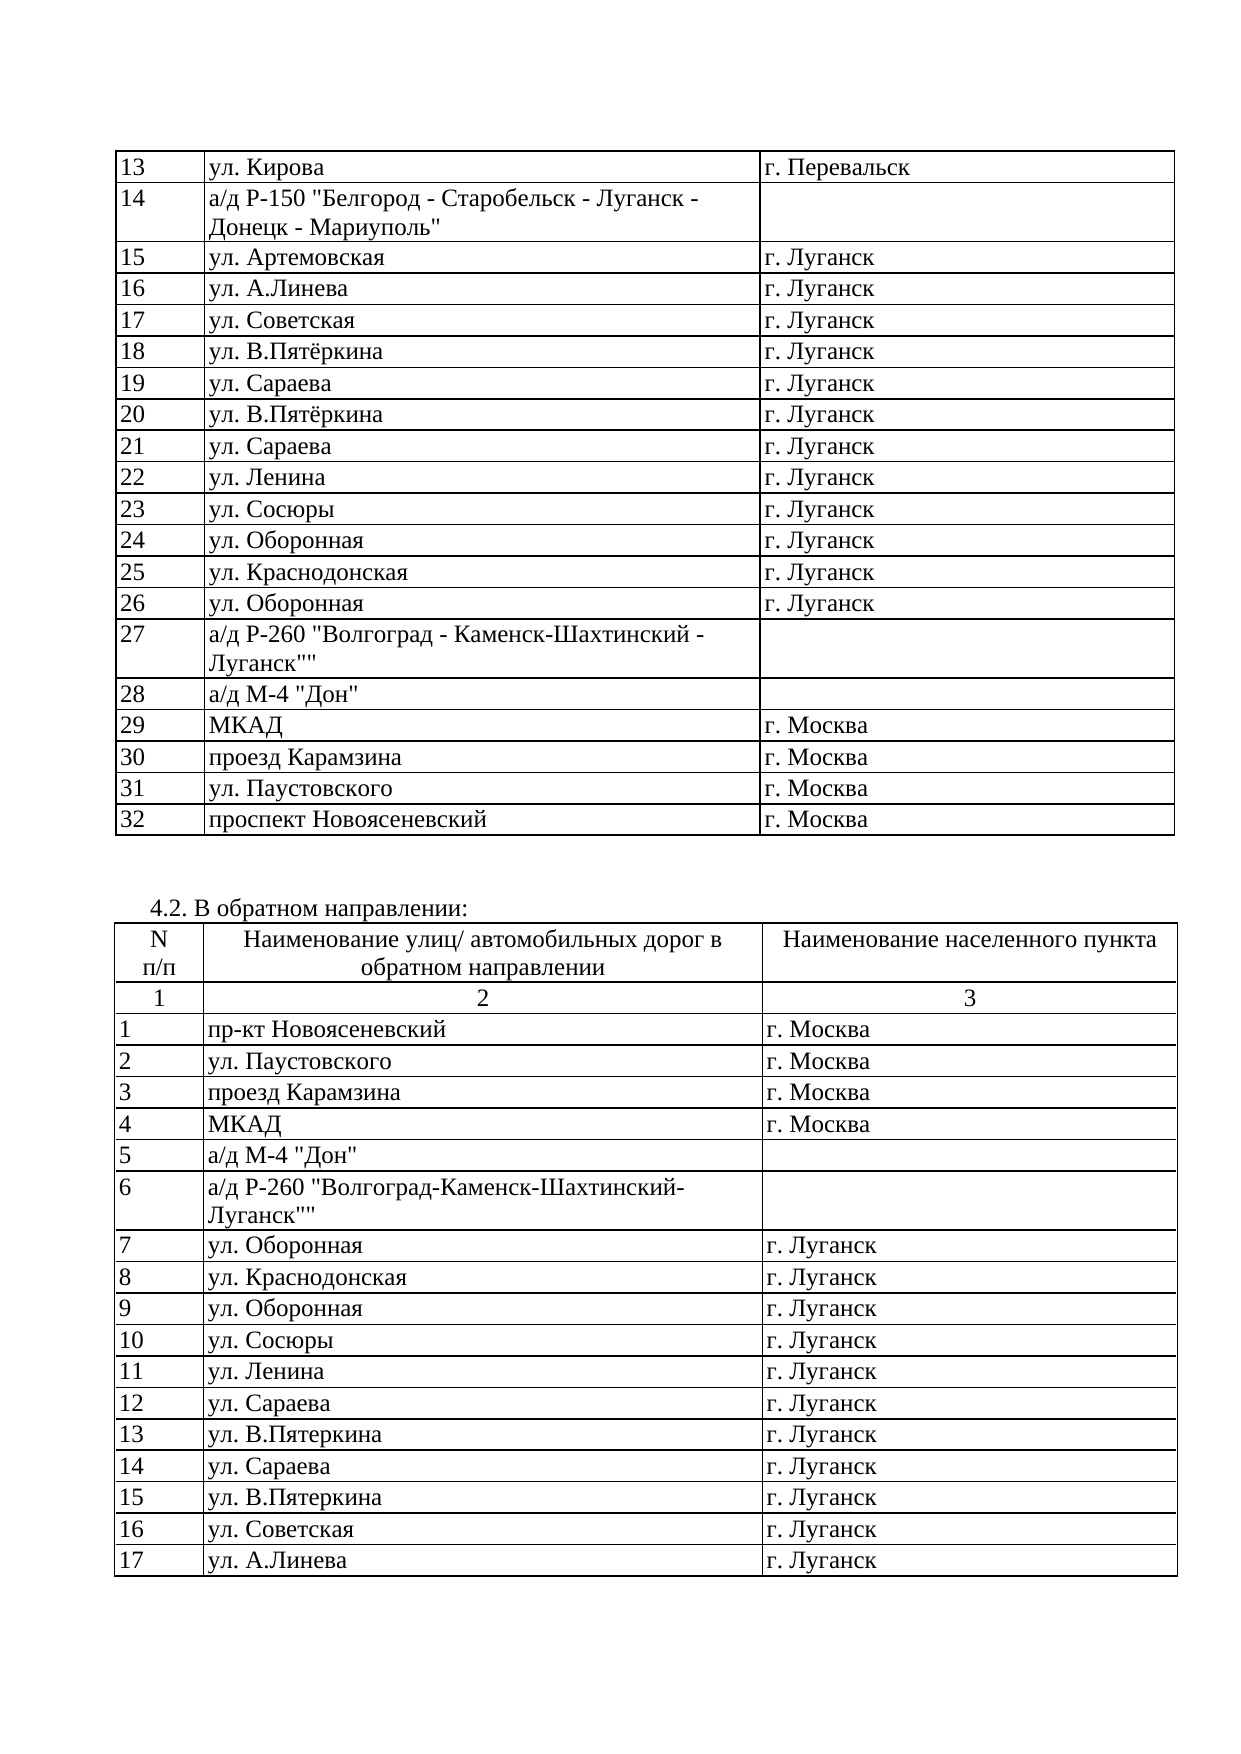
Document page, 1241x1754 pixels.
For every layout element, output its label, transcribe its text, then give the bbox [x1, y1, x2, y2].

table_cell ул. Ленина [204, 1357, 762, 1386]
table_cell 2 [204, 983, 762, 1013]
table_cell 3 [763, 981, 1177, 1013]
table_cell пр-кт Новоясеневский [204, 1014, 762, 1044]
table_cell 15 [115, 1482, 203, 1512]
table_cell [761, 679, 1174, 708]
table_cell г. Луганск [761, 274, 1174, 303]
table_cell г. Перевальск [761, 152, 1174, 181]
table_cell 26 [117, 588, 204, 618]
table_cell г. Луганск [763, 1229, 1177, 1261]
table_cell ул. Сараева [205, 431, 759, 461]
table_cell проезд Карамзина [205, 742, 759, 771]
table_cell 28 [117, 679, 204, 708]
table_cell г. Луганск [761, 557, 1174, 587]
table_cell г. Луганск [761, 400, 1174, 429]
table_cell г. Москва [761, 710, 1174, 740]
text 4.2. В обратном направлении: [150, 893, 1090, 922]
table_cell 15 [117, 242, 204, 272]
table_cell МКАД [204, 1109, 762, 1138]
table_cell 23 [117, 494, 204, 524]
table_cell 13 [115, 1419, 203, 1449]
table_cell г. Луганск [761, 525, 1174, 555]
table_cell 18 [117, 337, 204, 366]
table_cell 6 [115, 1171, 203, 1229]
table_cell 16 [115, 1513, 203, 1544]
table_cell г. Луганск [761, 242, 1174, 272]
table_cell г. Луганск [763, 1449, 1177, 1481]
table_cell г. Луганск [761, 368, 1174, 398]
table_cell г. Москва [763, 1076, 1177, 1107]
table_cell ул. Кирова [205, 152, 759, 181]
table_cell ул. Артемовская [205, 242, 759, 272]
table_header N п/п [115, 924, 203, 981]
table_cell проезд Карамзина [204, 1077, 762, 1107]
table_cell 21 [117, 431, 204, 461]
table_cell проспект Новоясеневский [205, 805, 759, 834]
table_cell г. Луганск [763, 1261, 1177, 1292]
table_cell [761, 183, 1174, 241]
table_cell ул. Советская [204, 1514, 762, 1544]
table_cell г. Москва [761, 805, 1174, 834]
table_cell г. Луганск [761, 337, 1174, 366]
table_cell 24 [117, 525, 204, 555]
table_cell ул. Сосюры [205, 494, 759, 524]
table_cell ул. В.Пятёркина [205, 400, 759, 429]
table_cell г. Луганск [763, 1386, 1177, 1418]
table_cell 10 [115, 1325, 203, 1355]
table_cell а/д М-4 "Дон" [204, 1140, 762, 1170]
table_cell 1 [115, 1014, 203, 1044]
table_cell 11 [115, 1356, 203, 1386]
table_cell а/д Р-260 "Волгоград-Каменск-Шахтинский-Луганск"" [204, 1172, 762, 1229]
table_cell ул. Оборонная [205, 525, 759, 555]
table_cell МКАД [205, 710, 759, 740]
table_cell [763, 1139, 1177, 1170]
table_cell 20 [117, 400, 204, 429]
table_cell 25 [117, 557, 204, 587]
table_cell г. Луганск [761, 588, 1174, 618]
table_cell [763, 1170, 1177, 1229]
table_cell 16 [117, 274, 204, 303]
table_cell г. Москва [761, 742, 1174, 771]
table_cell 4 [115, 1108, 203, 1138]
table_cell 1 [115, 982, 203, 1013]
table_cell ул. Советская [205, 305, 759, 335]
table_cell г. Луганск [763, 1292, 1177, 1323]
table_cell ул. Сараева [205, 368, 759, 398]
table_cell ул. Оборонная [204, 1294, 762, 1323]
table_cell ул. В.Пятёркина [205, 337, 759, 366]
table_cell г. Луганск [761, 462, 1174, 492]
table_cell ул. Паустовского [205, 773, 759, 803]
table_cell ул. Паустовского [204, 1046, 762, 1076]
table_cell г. Луганск [763, 1324, 1177, 1355]
table_cell 31 [117, 773, 204, 803]
table_cell ул. Оборонная [204, 1231, 762, 1261]
table_cell г. Луганск [763, 1512, 1177, 1544]
table_cell г. Луганск [761, 494, 1174, 524]
table_cell ул. Краснодонская [205, 557, 759, 587]
table_cell 19 [117, 368, 204, 398]
table_cell ул. А.Линева [204, 1545, 762, 1575]
table_cell 2 [115, 1045, 203, 1076]
table_cell ул. Ленина [205, 462, 759, 492]
table_cell 13 [117, 152, 204, 181]
table_cell ул. Оборонная [205, 588, 759, 618]
table_cell г. Москва [763, 1107, 1177, 1138]
table_cell г. Луганск [763, 1481, 1177, 1512]
table_cell г. Луганск [763, 1418, 1177, 1449]
table_cell г. Луганск [761, 305, 1174, 335]
table_cell 14 [115, 1450, 203, 1481]
table_cell ул. Сараева [204, 1451, 762, 1481]
table_cell г. Луганск [761, 431, 1174, 461]
table_cell 3 [115, 1077, 203, 1107]
table_cell г. Луганск [763, 1544, 1177, 1575]
table_cell 22 [117, 462, 204, 492]
table_cell а/д Р-260 "Волгоград - Каменск-Шахтинский - Луганск"" [205, 620, 759, 677]
table_header Наименование улиц/ автомобильных дорог в обратном направлении [204, 924, 762, 981]
table_cell 32 [117, 805, 204, 834]
table_cell г. Луганск [763, 1355, 1177, 1386]
table_cell ул. В.Пятеркина [204, 1420, 762, 1449]
table_cell 9 [115, 1293, 203, 1323]
table_header Наименование населенного пункта [763, 924, 1177, 981]
table_cell 8 [115, 1262, 203, 1292]
table_cell 30 [117, 742, 204, 771]
table_cell а/д Р-150 "Белгород - Старобельск - Луганск - Донецк - Мариуполь" [205, 183, 759, 241]
table_cell ул. Краснодонская [204, 1262, 762, 1292]
table_cell г. Москва [763, 1044, 1177, 1076]
table_cell 29 [117, 710, 204, 740]
table_cell ул. Сосюры [204, 1325, 762, 1355]
table_cell а/д М-4 "Дон" [205, 679, 759, 708]
table_cell 12 [115, 1388, 203, 1418]
table_cell 14 [117, 183, 204, 241]
table_cell г. Москва [763, 1013, 1177, 1044]
table_cell ул. А.Линева [205, 274, 759, 303]
table_cell г. Москва [761, 773, 1174, 803]
table_cell 17 [117, 305, 204, 335]
table_cell 5 [115, 1140, 203, 1170]
table_cell ул. Сараева [204, 1388, 762, 1418]
table_cell ул. В.Пятеркина [204, 1482, 762, 1512]
table_cell 27 [117, 620, 204, 677]
table_cell [761, 620, 1174, 677]
table_cell 17 [115, 1545, 203, 1575]
table_cell 7 [115, 1230, 203, 1261]
